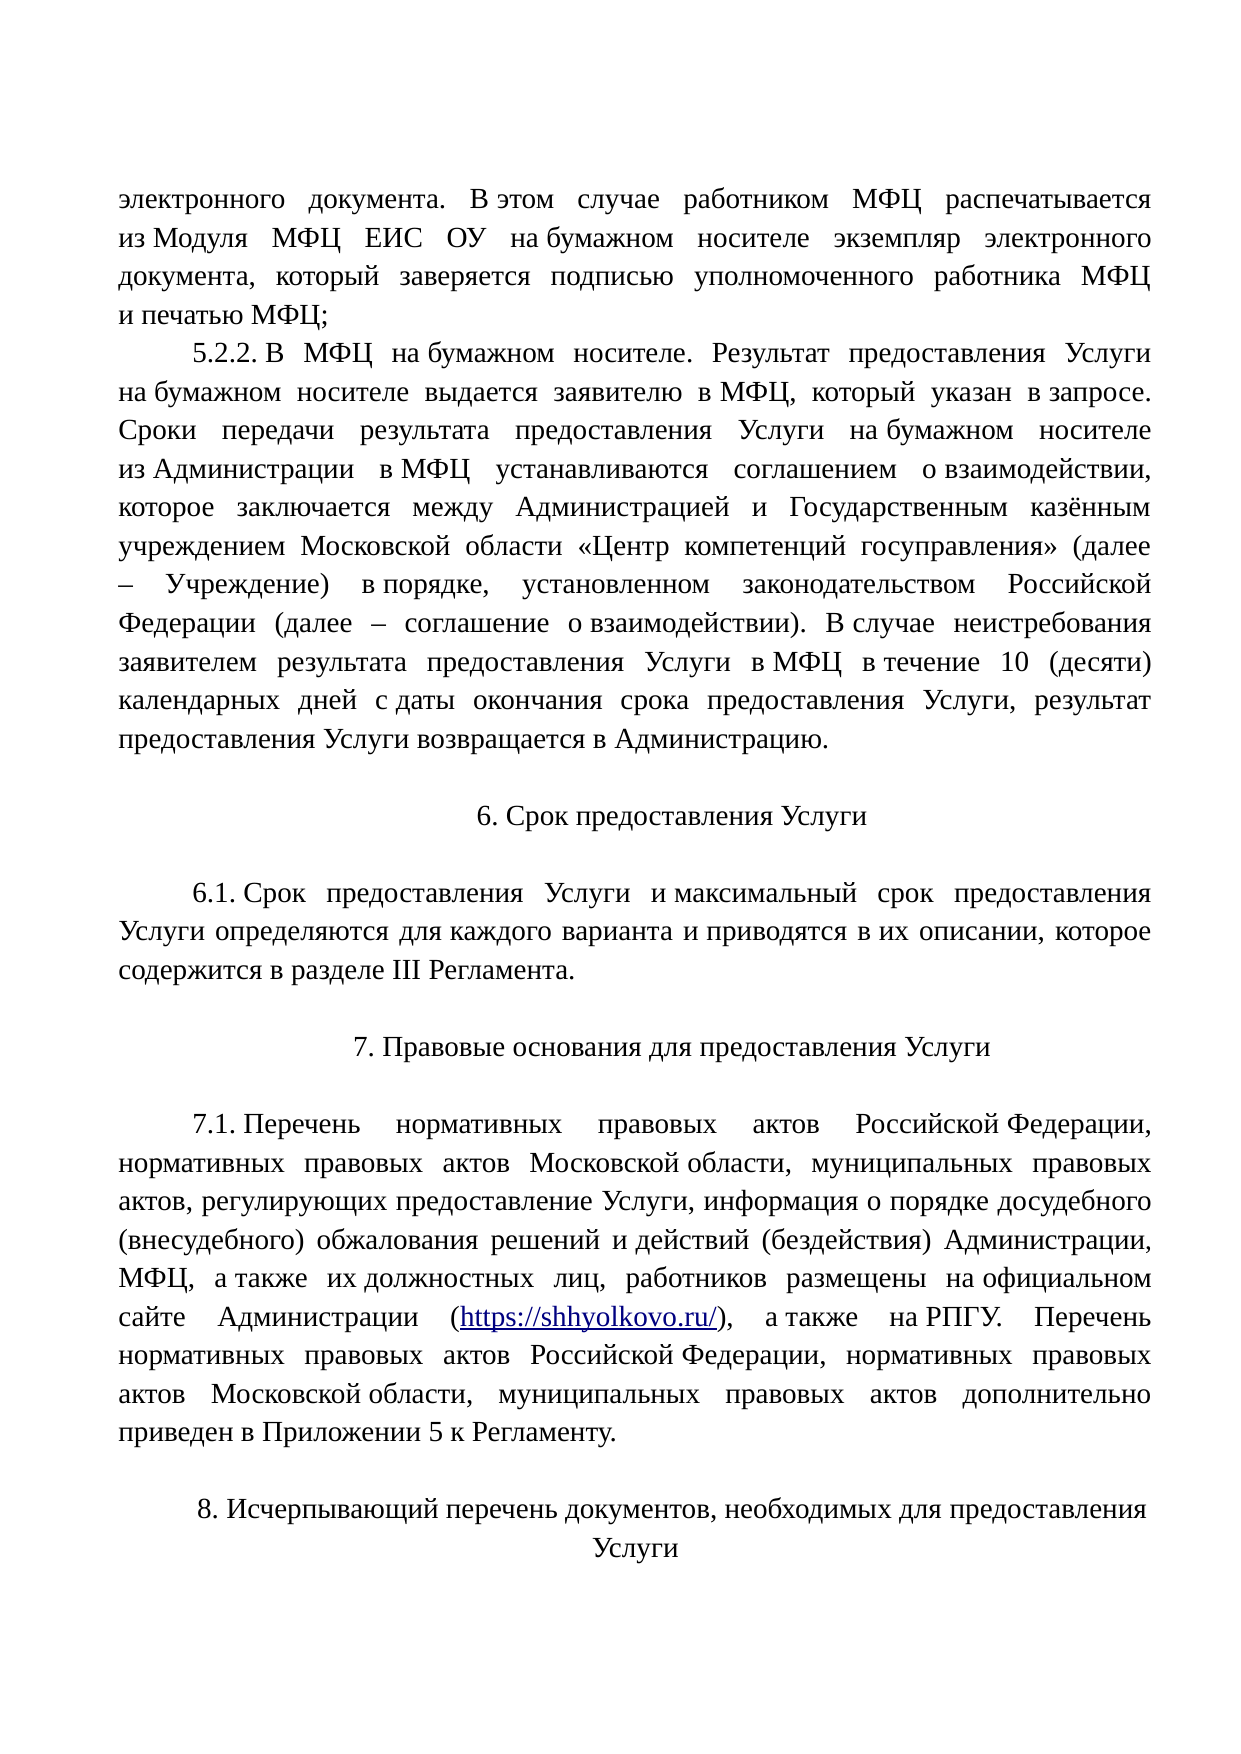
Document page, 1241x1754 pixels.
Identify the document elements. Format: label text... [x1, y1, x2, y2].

text 6.1. Срок предоставления Услуги и максимальный срок предоставления Услуги определяются для каждого варианта и приводятся в их описании, которое содержится в разделе III Регламента. [118, 875, 1152, 986]
subtitle 6. Срок предоставления Услуги [118, 798, 1152, 831]
text 7.1. Перечень нормативных правовых актов Российской Федерации, нормативных правовых актов Московской области, муниципальных правовых актов, регулирующих предоставление Услуги, информация о порядке досудебного (внесудебного) обжалования решений и действий (бездействия) Администрации, МФЦ, а также их должностных лиц, работников размещены на официальном сайте Администрации (https://shhyolkovo.ru/), а также на РПГУ. Перечень нормативных правовых актов Российской Федерации, нормативных правовых актов Московской области, муниципальных правовых актов дополнительно приведен в Приложении 5 к Регламенту. [118, 1106, 1152, 1448]
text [118, 181, 1152, 330]
text 5.2.2. В МФЦ на бумажном носителе. Результат предоставления Услуги на бумажном носителе выдается заявителю в МФЦ, который указан в запросе. Сроки передачи результата предоставления Услуги на бумажном носителе из Администрации в МФЦ устанавливаются соглашением о взаимодействии, которое заключается между Администрацией и Государственным казённым учреждением Московской области «Центр компетенций госуправления» (далее ⁠–⁠ Учреждение) в порядке, установленном законодательством Российской Федерации (далее ⁠–⁠ соглашение о взаимодействии). В случае неистребования заявителем результата предоставления Услуги в МФЦ в течение 10 (десяти) календарных дней с даты окончания срока предоставления Услуги, результат предоставления Услуги возвращается в Администрацию. [118, 335, 1152, 754]
subtitle 8. Исчерпывающий перечень документов, необходимых для предоставления Услуги [118, 1492, 1152, 1564]
subtitle 7. Правовые основания для предоставления Услуги [118, 1029, 1152, 1063]
